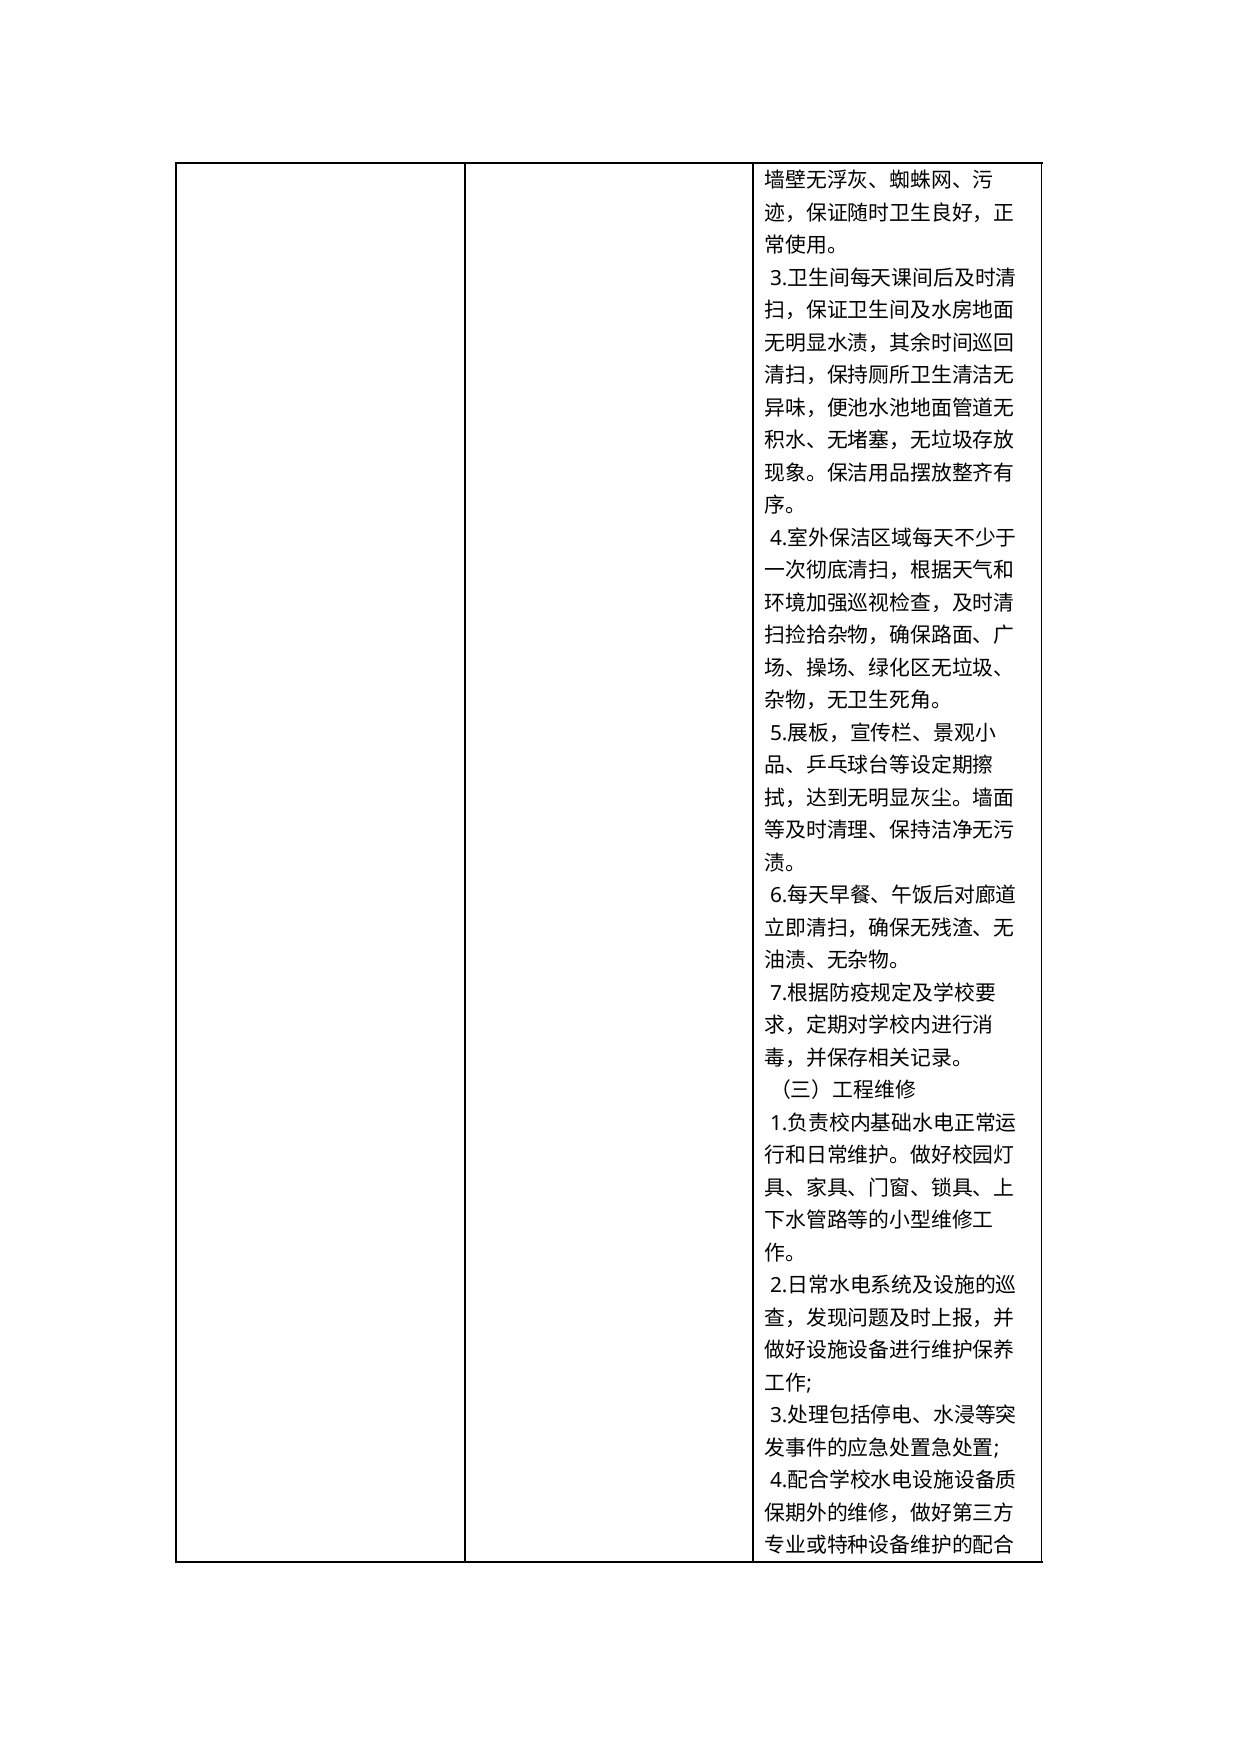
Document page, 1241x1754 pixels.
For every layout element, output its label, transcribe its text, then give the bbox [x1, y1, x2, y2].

table_cell 1 [177, 164, 464, 1561]
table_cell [754, 164, 1041, 1561]
table_cell [466, 164, 752, 1561]
